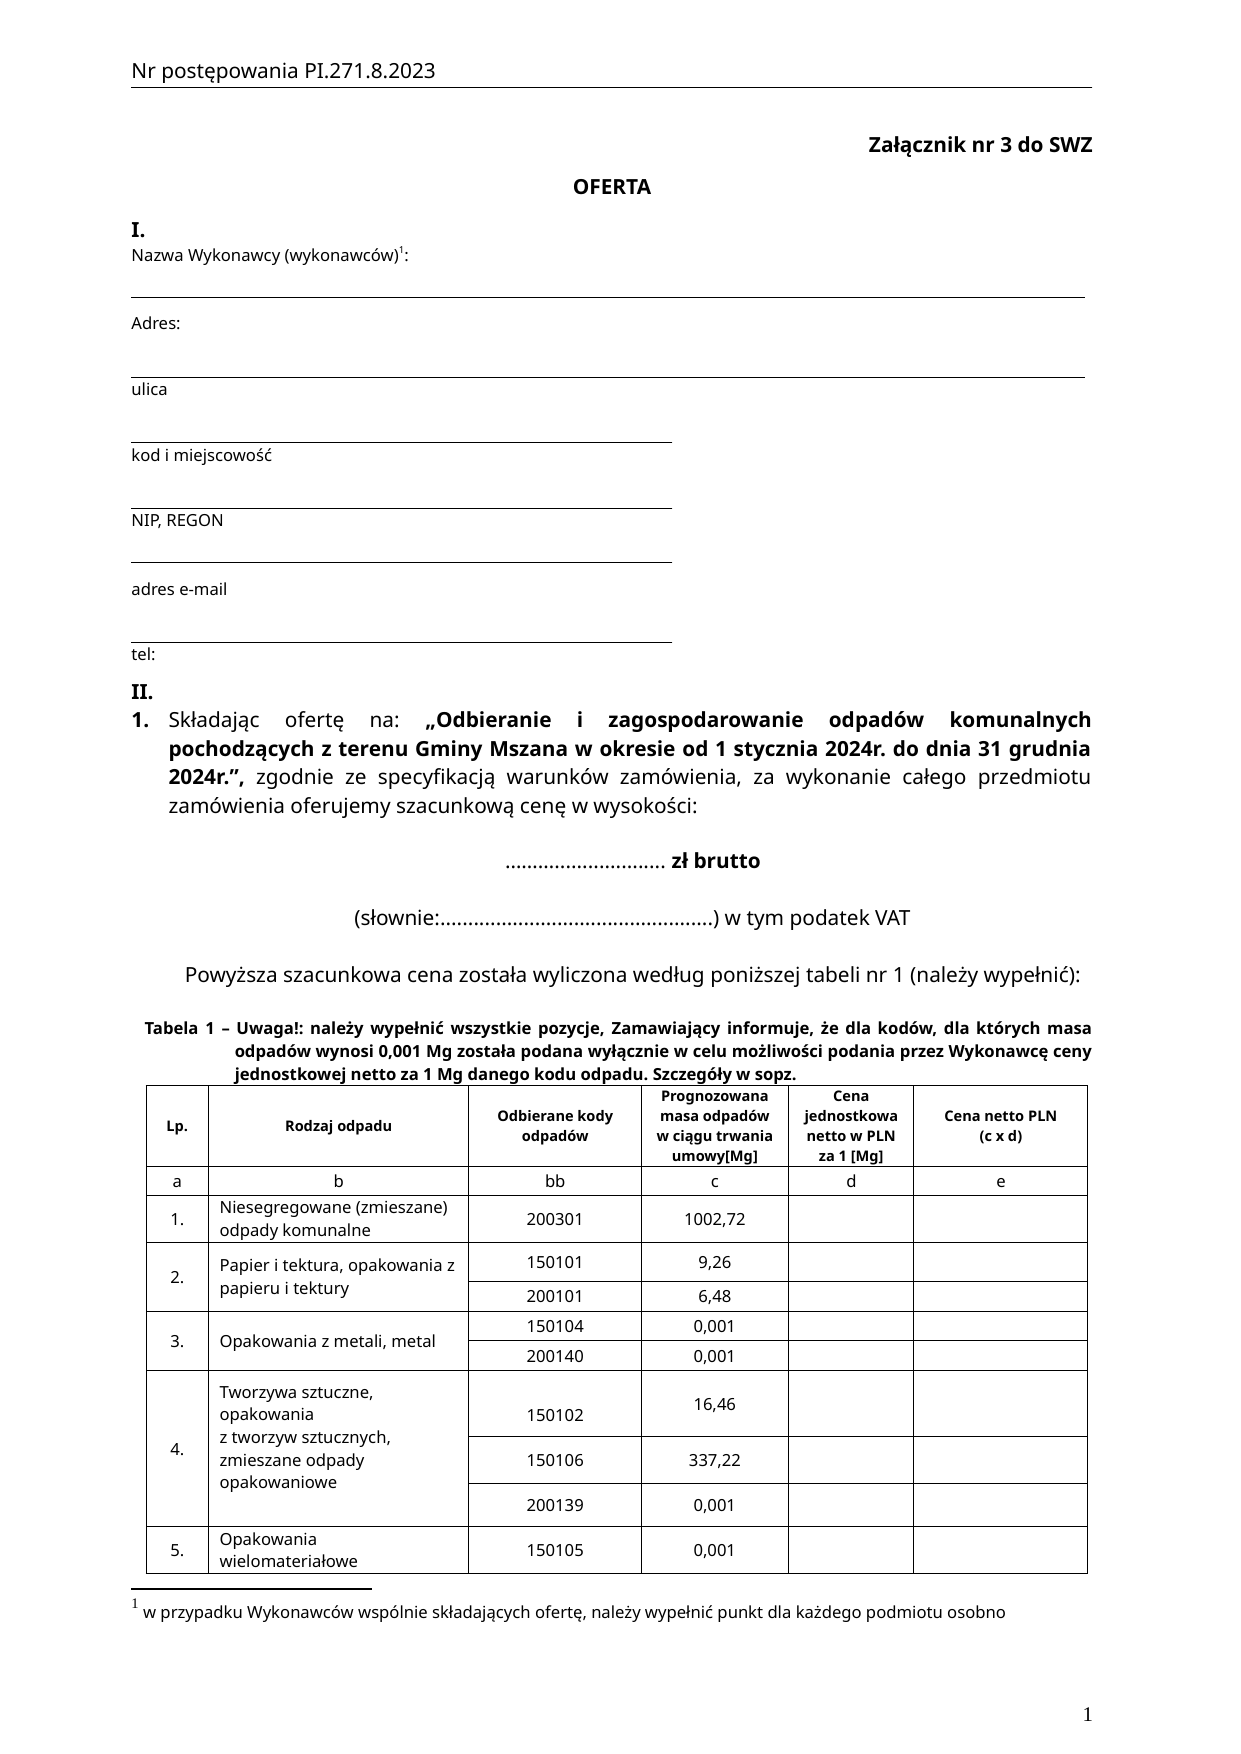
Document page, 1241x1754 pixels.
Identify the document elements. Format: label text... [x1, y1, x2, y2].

table_cell 200140 [469, 1341, 641, 1370]
table_cell 150104 [469, 1312, 641, 1340]
text Tabela 1 – Uwaga!: należy wypełnić wszystkie pozycje, Zamawiający informuje, że dla kodów, dla których masa odpadów wynosi 0,001 Mg została podana wyłącznie w celu możliwości podania przez Wykonawcę ceny jednostkowej netto za 1 Mg danego kodu odpadu. Szczegóły w sopz. [131, 1017, 1092, 1085]
table_cell [789, 1527, 913, 1572]
table_cell 150102 [469, 1371, 641, 1436]
table_cell d [789, 1167, 913, 1195]
table_cell Niesegregowane (zmieszane) odpady komunalne [209, 1196, 468, 1242]
table_cell 2. [147, 1243, 208, 1311]
table_cell Tworzywa sztuczne, opakowania z tworzyw sztucznych, zmieszane odpady opakowaniowe [209, 1371, 468, 1526]
table_cell Opakowania wielomateriałowe [209, 1527, 468, 1572]
table_cell a [147, 1167, 208, 1195]
table_cell [914, 1243, 1087, 1281]
table_header Cena netto PLN (c x d) [914, 1086, 1087, 1166]
table_cell [789, 1312, 913, 1340]
table_cell Opakowania z metali, metal [209, 1312, 468, 1370]
table_cell 4. [147, 1371, 208, 1526]
table_cell [914, 1341, 1087, 1370]
table_header Odbierane kody odpadów [469, 1086, 641, 1166]
table_cell 5. [147, 1527, 208, 1572]
table_cell [914, 1282, 1087, 1311]
table_cell 0,001 [642, 1527, 788, 1572]
subtitle II. [131, 677, 1092, 705]
table_header Prognozowana masa odpadów w ciągu trwania umowy[Mg] [642, 1086, 788, 1166]
text tel: [131, 643, 1092, 666]
text NIP, REGON [131, 509, 672, 532]
table_header Rodzaj odpadu [209, 1086, 468, 1166]
table_cell 0,001 [642, 1484, 788, 1526]
table_cell e [914, 1167, 1087, 1195]
text ulica [131, 378, 1092, 400]
table_cell 1. [147, 1196, 208, 1242]
table_cell 16,46 [642, 1371, 788, 1436]
table_cell 200101 [469, 1282, 641, 1311]
text Adres: [131, 312, 1092, 335]
table_cell [914, 1196, 1087, 1242]
table_cell bb [469, 1167, 641, 1195]
table_cell [914, 1371, 1087, 1436]
table_cell [789, 1243, 913, 1281]
table_cell 150105 [469, 1527, 641, 1572]
table_cell 9,26 [642, 1243, 788, 1281]
text kod i miejscowość [131, 443, 1092, 466]
table_cell 150106 [469, 1437, 641, 1483]
table_cell 337,22 [642, 1437, 788, 1483]
table_cell [914, 1484, 1087, 1526]
table_header Lp. [147, 1086, 208, 1166]
table_cell 0,001 [642, 1312, 788, 1340]
text ……….................... zł brutto [131, 846, 1092, 874]
table_header Cena jednostkowa netto w PLN za 1 [Mg] [789, 1086, 913, 1166]
table_cell c [642, 1167, 788, 1195]
table_cell [789, 1437, 913, 1483]
table_cell 200301 [469, 1196, 641, 1242]
table_cell 0,001 [642, 1341, 788, 1370]
list Składając ofertę na: „Odbieranie i zagospodarowanie odpadów komunalnych pochodzących z terenu Gminy Mszana w okresie od 1 stycznia 2024r. do dnia 31 grudnia 2024r.”, zgodnie ze specyfikacją warunków zamówienia, za wykonanie całego przedmiotu zamówienia oferujemy szacunkową cenę w wysokości: [131, 705, 1092, 819]
table_cell b [209, 1167, 468, 1195]
table_cell [789, 1282, 913, 1311]
table_cell 150101 [469, 1243, 641, 1281]
text Załącznik nr 3 do SWZ [131, 130, 1092, 158]
table_cell 200139 [469, 1484, 641, 1526]
subtitle I. [131, 215, 1092, 243]
table_cell [914, 1437, 1087, 1483]
table_cell 6,48 [642, 1282, 788, 1311]
text (słownie:.................................................) w tym podatek VAT [131, 903, 1092, 931]
table_cell 1002,72 [642, 1196, 788, 1242]
table_cell [914, 1312, 1087, 1340]
table_cell [789, 1371, 913, 1436]
table_cell Papier i tektura, opakowania z papieru i tektury [209, 1243, 468, 1311]
table_cell [789, 1484, 913, 1526]
table_cell 3. [147, 1312, 208, 1370]
text Powyższa szacunkowa cena została wyliczona według poniższej tabeli nr 1 (należy wypełnić): [131, 960, 1092, 988]
table_cell [914, 1527, 1087, 1572]
title OFERTA [131, 172, 1092, 201]
text Nazwa Wykonawcy (wykonawców): [131, 243, 1092, 266]
table_cell [789, 1196, 913, 1242]
text adres e-mail [131, 577, 1092, 600]
table_cell [789, 1341, 913, 1370]
